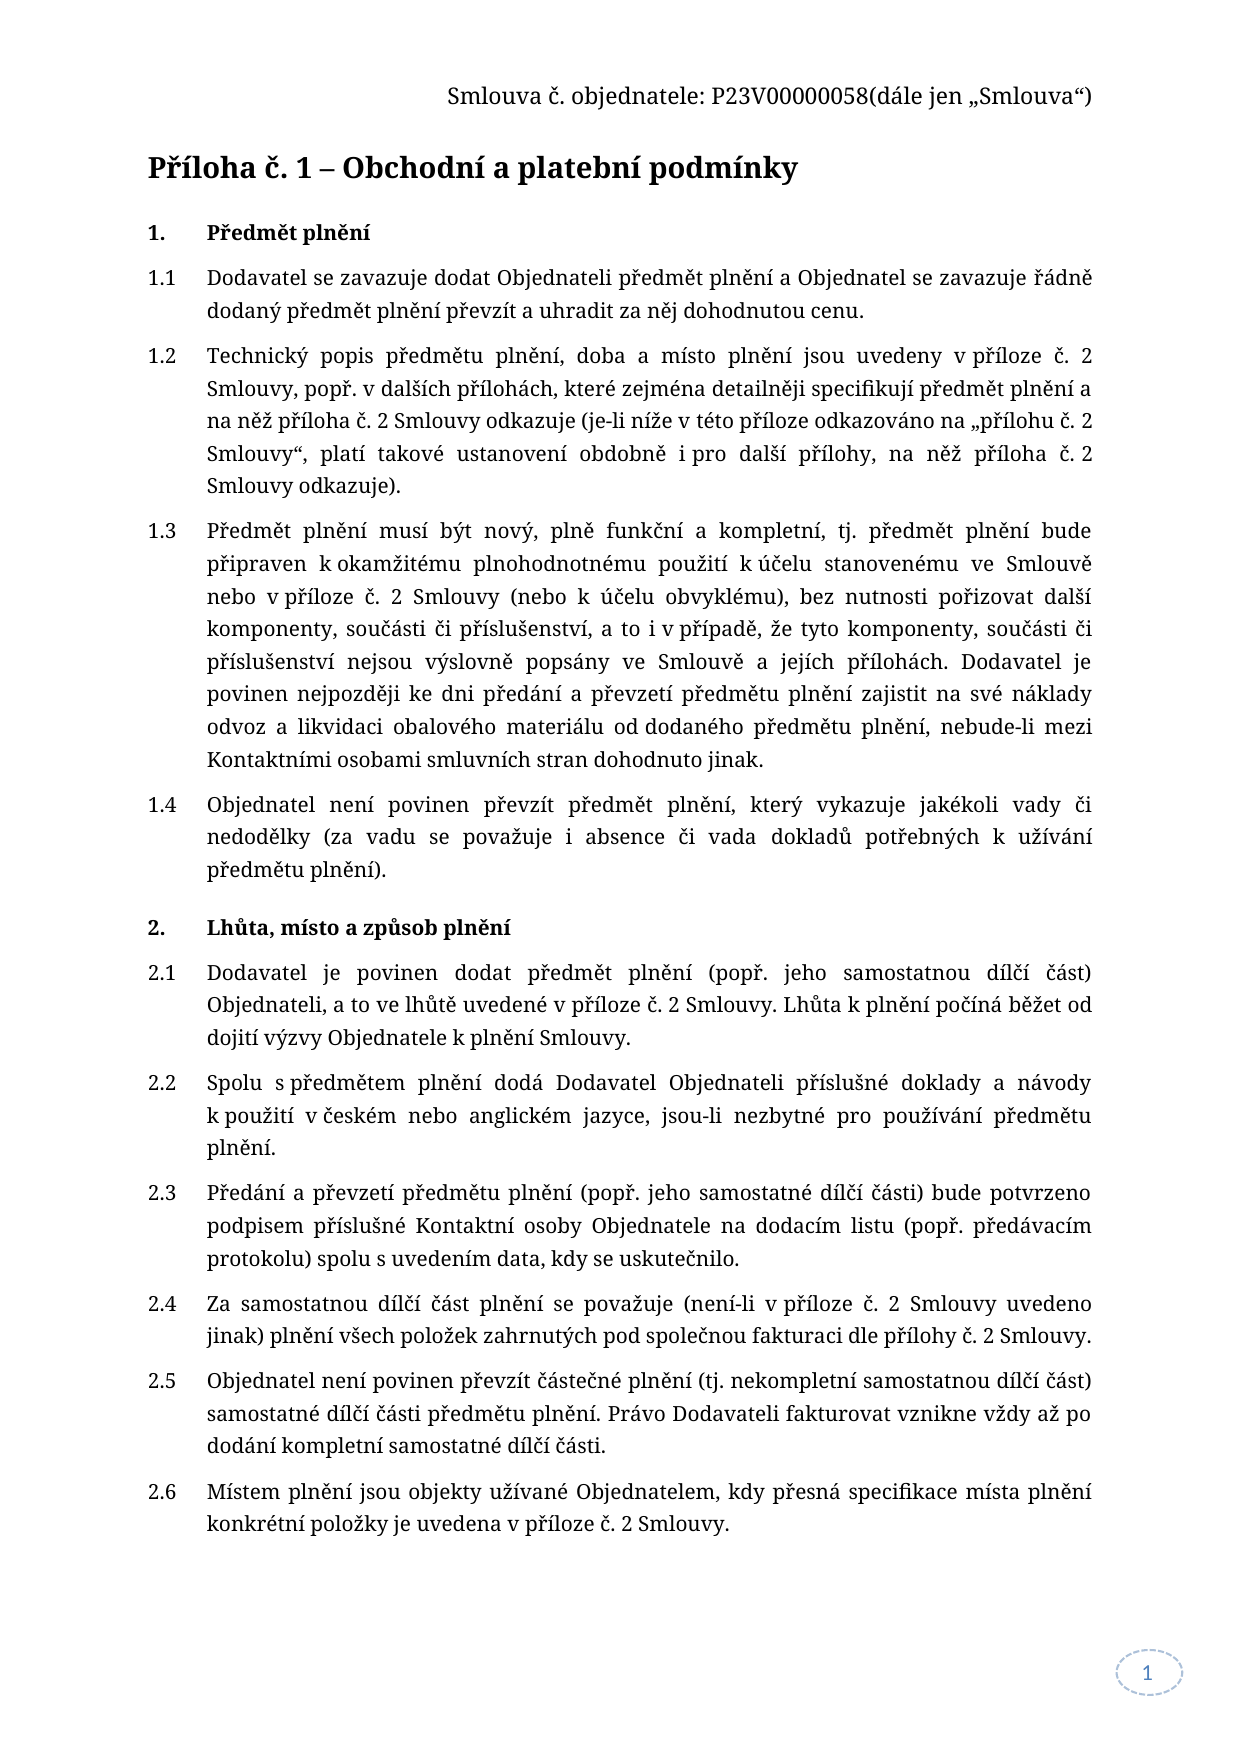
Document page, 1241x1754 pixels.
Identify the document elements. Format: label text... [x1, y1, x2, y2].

text Příloha č. 1 – Obchodní a platební podmínky [148, 148, 1093, 187]
list Za samostatnou dílčí část plnění se považuje (není-li v příloze č. 2 Smlouvy uvedeno jinak) plnění všech položek zahrnutých pod společnou fakturaci dle přílohy č. 2 Smlouvy. [148, 1289, 1093, 1350]
list Spolu s předmětem plnění dodá Dodavatel Objednateli příslušné doklady a návody k použití v českém nebo anglickém jazyce, jsou-li nezbytné pro používání předmětu plnění. [148, 1068, 1093, 1162]
list Dodavatel se zavazuje dodat Objednateli předmět plnění a Objednatel se zavazuje řádně dodaný předmět plnění převzít a uhradit za něj dohodnutou cenu. [148, 263, 1093, 324]
list Předání a převzetí předmětu plnění (popř. jeho samostatné dílčí části) bude potvrzeno podpisem příslušné Kontaktní osoby Objednatele na dodacím listu (popř. předávacím protokolu) spolu s uvedením data, kdy se uskutečnilo. [148, 1178, 1093, 1272]
list Předmět plnění musí být nový, plně funkční a kompletní, tj. předmět plnění bude připraven k okamžitému plnohodnotnému použití k účelu stanovenému ve Smlouvě nebo v příloze č. 2 Smlouvy (nebo k účelu obvyklému), bez nutnosti pořizovat další komponenty, součásti či příslušenství, a to i v případě, že tyto komponenty, součásti či příslušenství nejsou výslovně popsány ve Smlouvě a jejích přílohách. Dodavatel je povinen nejpozději ke dni předání a převzetí předmětu plnění zajistit na své náklady odvoz a likvidaci obalového materiálu od dodaného předmětu plnění, nebude-li mezi Kontaktními osobami smluvních stran dohodnuto jinak. [148, 517, 1093, 773]
list Dodavatel je povinen dodat předmět plnění (popř. jeho samostatnou dílčí část) Objednateli, a to ve lhůtě uvedené v příloze č. 2 Smlouvy. Lhůta k plnění počíná běžet od dojití výzvy Objednatele k plnění Smlouvy. [148, 958, 1093, 1051]
list Místem plnění jsou objekty užívané Objednatelem, kdy přesná specifikace místa plnění konkrétní položky je uvedena v příloze č. 2 Smlouvy. [148, 1477, 1093, 1538]
list Objednatel není povinen převzít částečné plnění (tj. nekompletní samostatnou dílčí část) samostatné dílčí části předmětu plnění. Právo Dodavateli fakturovat vznikne vždy až po dodání kompletní samostatné dílčí části. [148, 1366, 1093, 1460]
list Lhůta, místo a způsob plnění [148, 913, 1093, 941]
list Objednatel není povinen převzít předmět plnění, který vykazuje jakékoli vady či nedodělky (za vadu se považuje i absence či vada dokladů potřebných k užívání předmětu plnění). [148, 790, 1093, 883]
list Předmět plnění [148, 218, 1093, 247]
list Technický popis předmětu plnění, doba a místo plnění jsou uvedeny v příloze č. 2 Smlouvy, popř. v dalších přílohách, které zejména detailněji specifikují předmět plnění a na něž příloha č. 2 Smlouvy odkazuje (je-li níže v této příloze odkazováno na „přílohu č. 2 Smlouvy“, platí takové ustanovení obdobně i pro další přílohy, na něž příloha č. 2 Smlouvy odkazuje). [148, 341, 1093, 500]
